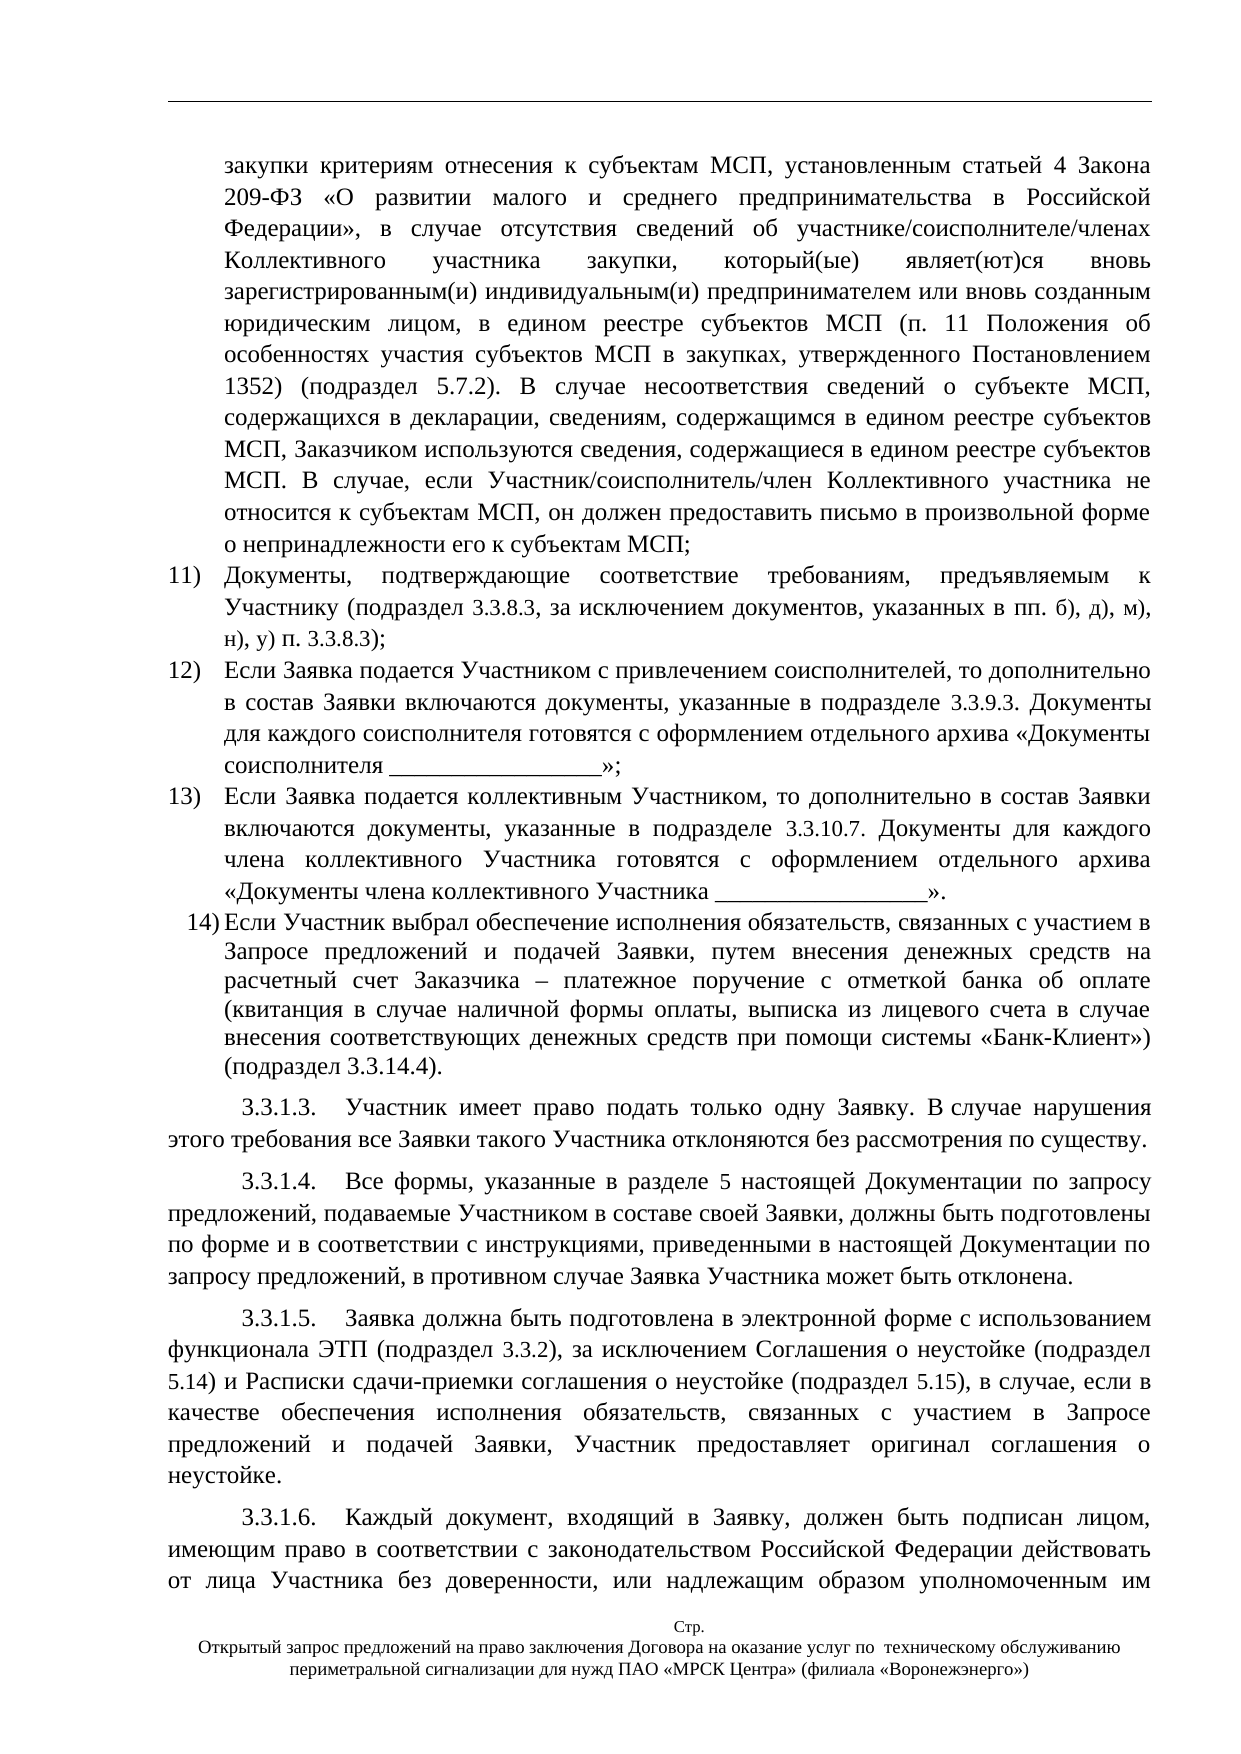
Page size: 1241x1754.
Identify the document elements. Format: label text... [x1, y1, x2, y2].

list Документы, подтверждающие соответствие требованиям, предъявляемым к Участнику (подраздел 3.3.8.3, за исключением документов, указанных в пп. б), д), м), н), у) п. 3.3.8.3); [168, 560, 1152, 652]
list Если Заявка подается Участником с привлечением соисполнителей, то дополнительно в состав Заявки включаются документы, указанные в подразделе 3.3.9.3. Документы для каждого соисполнителя готовятся с оформлением отдельного архива «Документы соисполнителя _________________»; [168, 655, 1152, 778]
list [168, 1502, 1152, 1594]
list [168, 150, 1152, 557]
list Если Участник выбрал обеспечение исполнения обязательств, связанных с участием в Запросе предложений и подачей Заявки, путем внесения денежных средств на расчетный счет Заказчика – платежное поручение с отметкой банка об оплате (квитанция в случае наличной формы оплаты, выписка из лицевого счета в случае внесения соответствующих денежных средств при помощи системы «Банк-Клиент») (подраздел 3.3.14.4). [186, 907, 1152, 1080]
list Участник имеет право подать только одну Заявку. В случае нарушения этого требования все Заявки такого Участника отклоняются без рассмотрения по существу. [168, 1092, 1152, 1153]
list Заявка должна быть подготовлена в электронной форме с использованием функционала ЭТП (подраздел 3.3.2), за исключением Соглашения о неустойке (подраздел 5.14) и Расписки сдачи-приемки соглашения о неустойке (подраздел 5.15), в случае, если в качестве обеспечения исполнения обязательств, связанных с участием в Запросе предложений и подачей Заявки, Участник предоставляет оригинал соглашения о неустойке. [168, 1303, 1152, 1489]
list Все формы, указанные в разделе 5 настоящей Документации по запросу предложений, подаваемые Участником в составе своей Заявки, должны быть подготовлены по форме и в соответствии с инструкциями, приведенными в настоящей Документации по запросу предложений, в противном случае Заявка Участника может быть отклонена. [168, 1166, 1152, 1289]
list Если Заявка подается коллективным Участником, то дополнительно в состав Заявки включаются документы, указанные в подразделе 3.3.10.7. Документы для каждого члена коллективного Участника готовятся с оформлением отдельного архива «Документы члена коллективного Участника _________________». [168, 781, 1152, 905]
